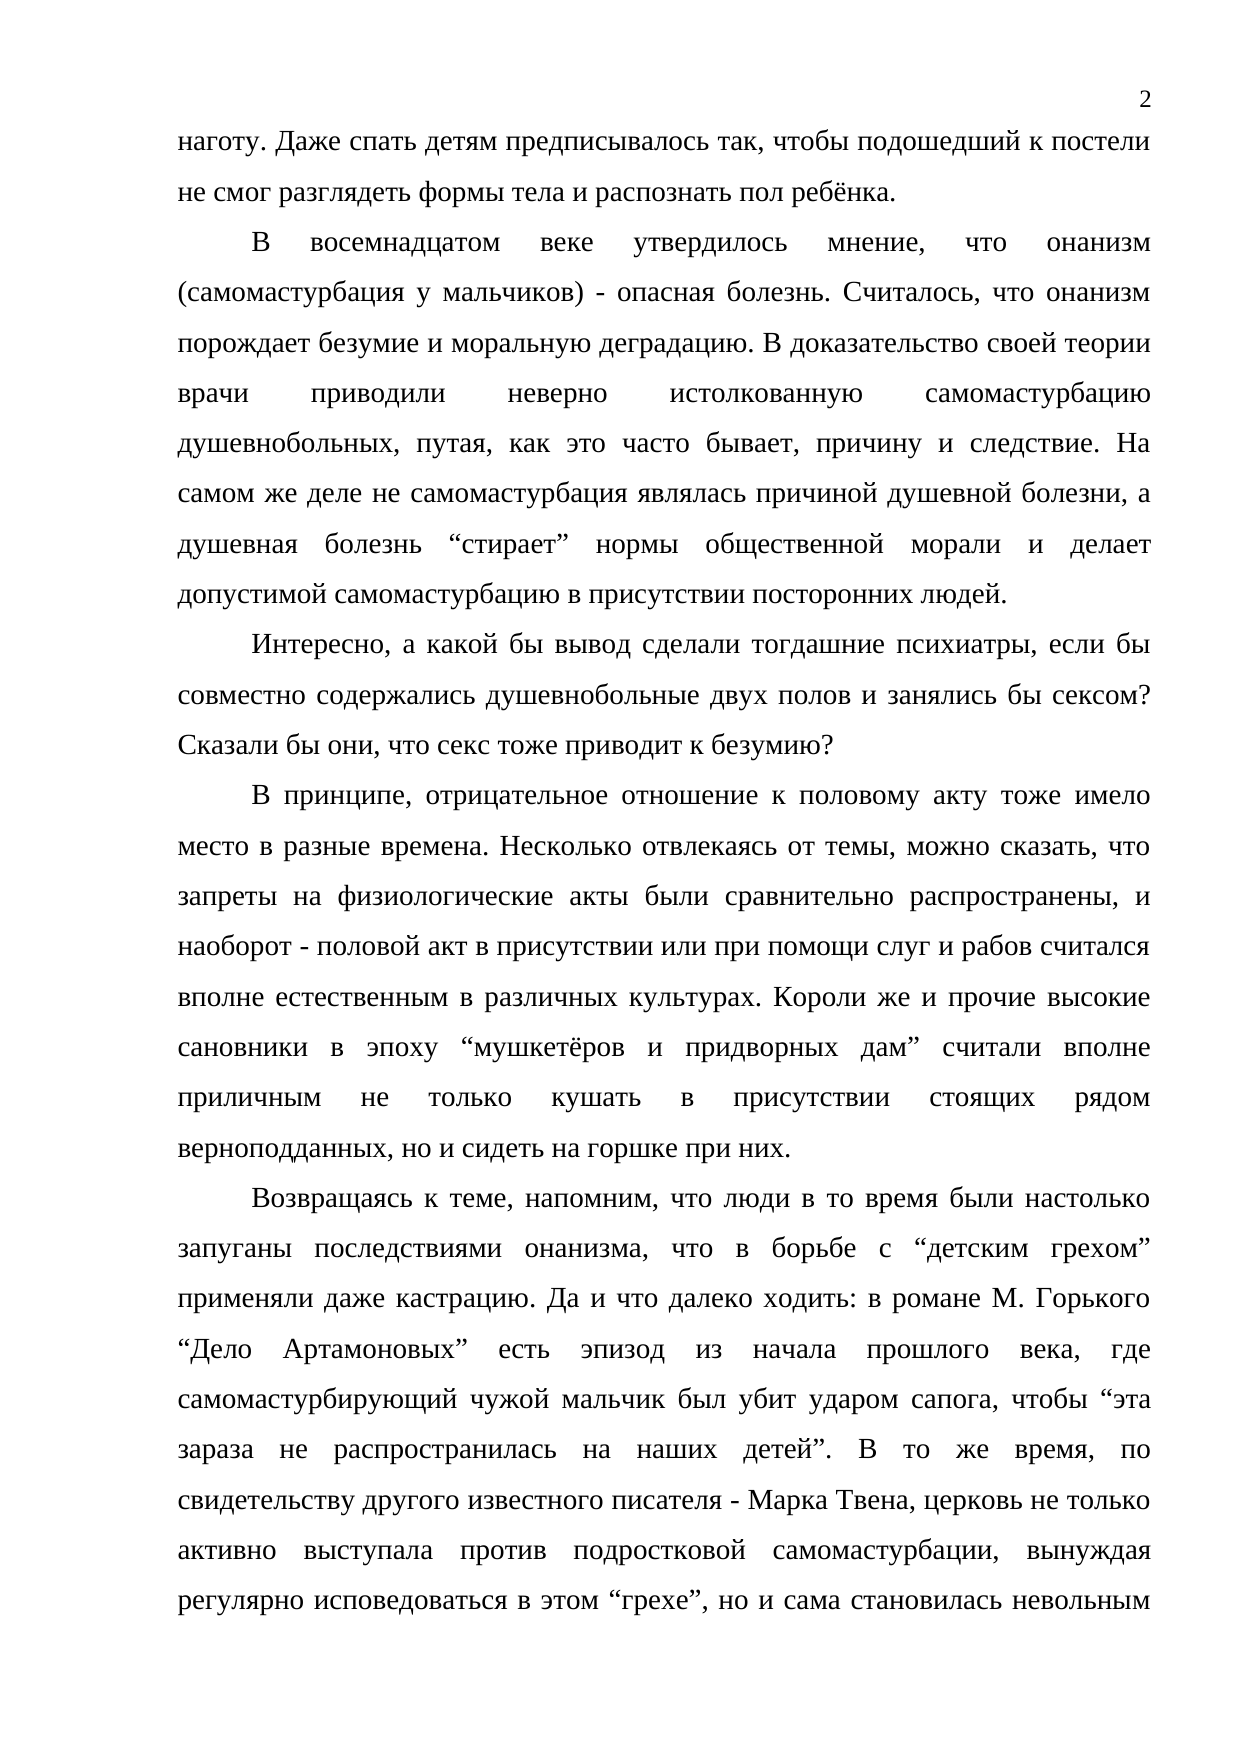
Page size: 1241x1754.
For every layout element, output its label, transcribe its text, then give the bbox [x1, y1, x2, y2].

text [177, 123, 1152, 207]
text В восемнадцатом веке утвердилось мнение, что онанизм (самомастурбация у мальчиков) - опасная болезнь. Считалось, что онанизм порождает безумие и моральную деградацию. В доказательство своей теории врачи приводили неверно истолкованную самомастурбацию душевнобольных, путая, как это часто бывает, причину и следствие. На самом же деле не самомастурбация являлась причиной душевной болезни, а душевная болезнь “стирает” нормы общественной морали и делает допустимой самомастурбацию в присутствии посторонних людей. [177, 224, 1152, 610]
text Интересно, а какой бы вывод сделали тогдашние психиатры, если бы совместно содержались душевнобольные двух полов и занялись бы сексом? Сказали бы они, что секс тоже приводит к безумию? [177, 627, 1152, 761]
text В принципе, отрицательное отношение к половому акту тоже имело место в разные времена. Несколько отвлекаясь от темы, можно сказать, что запреты на физиологические акты были сравнительно распространены, и наоборот - половой акт в присутствии или при помощи слуг и рабов считался вполне естественным в различных культурах. Короли же и прочие высокие сановники в эпоху “мушкетёров и придворных дам” считали вполне приличным не только кушать в присутствии стоящих рядом верноподданных, но и сидеть на горшке при них. [177, 777, 1152, 1163]
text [177, 1180, 1152, 1616]
